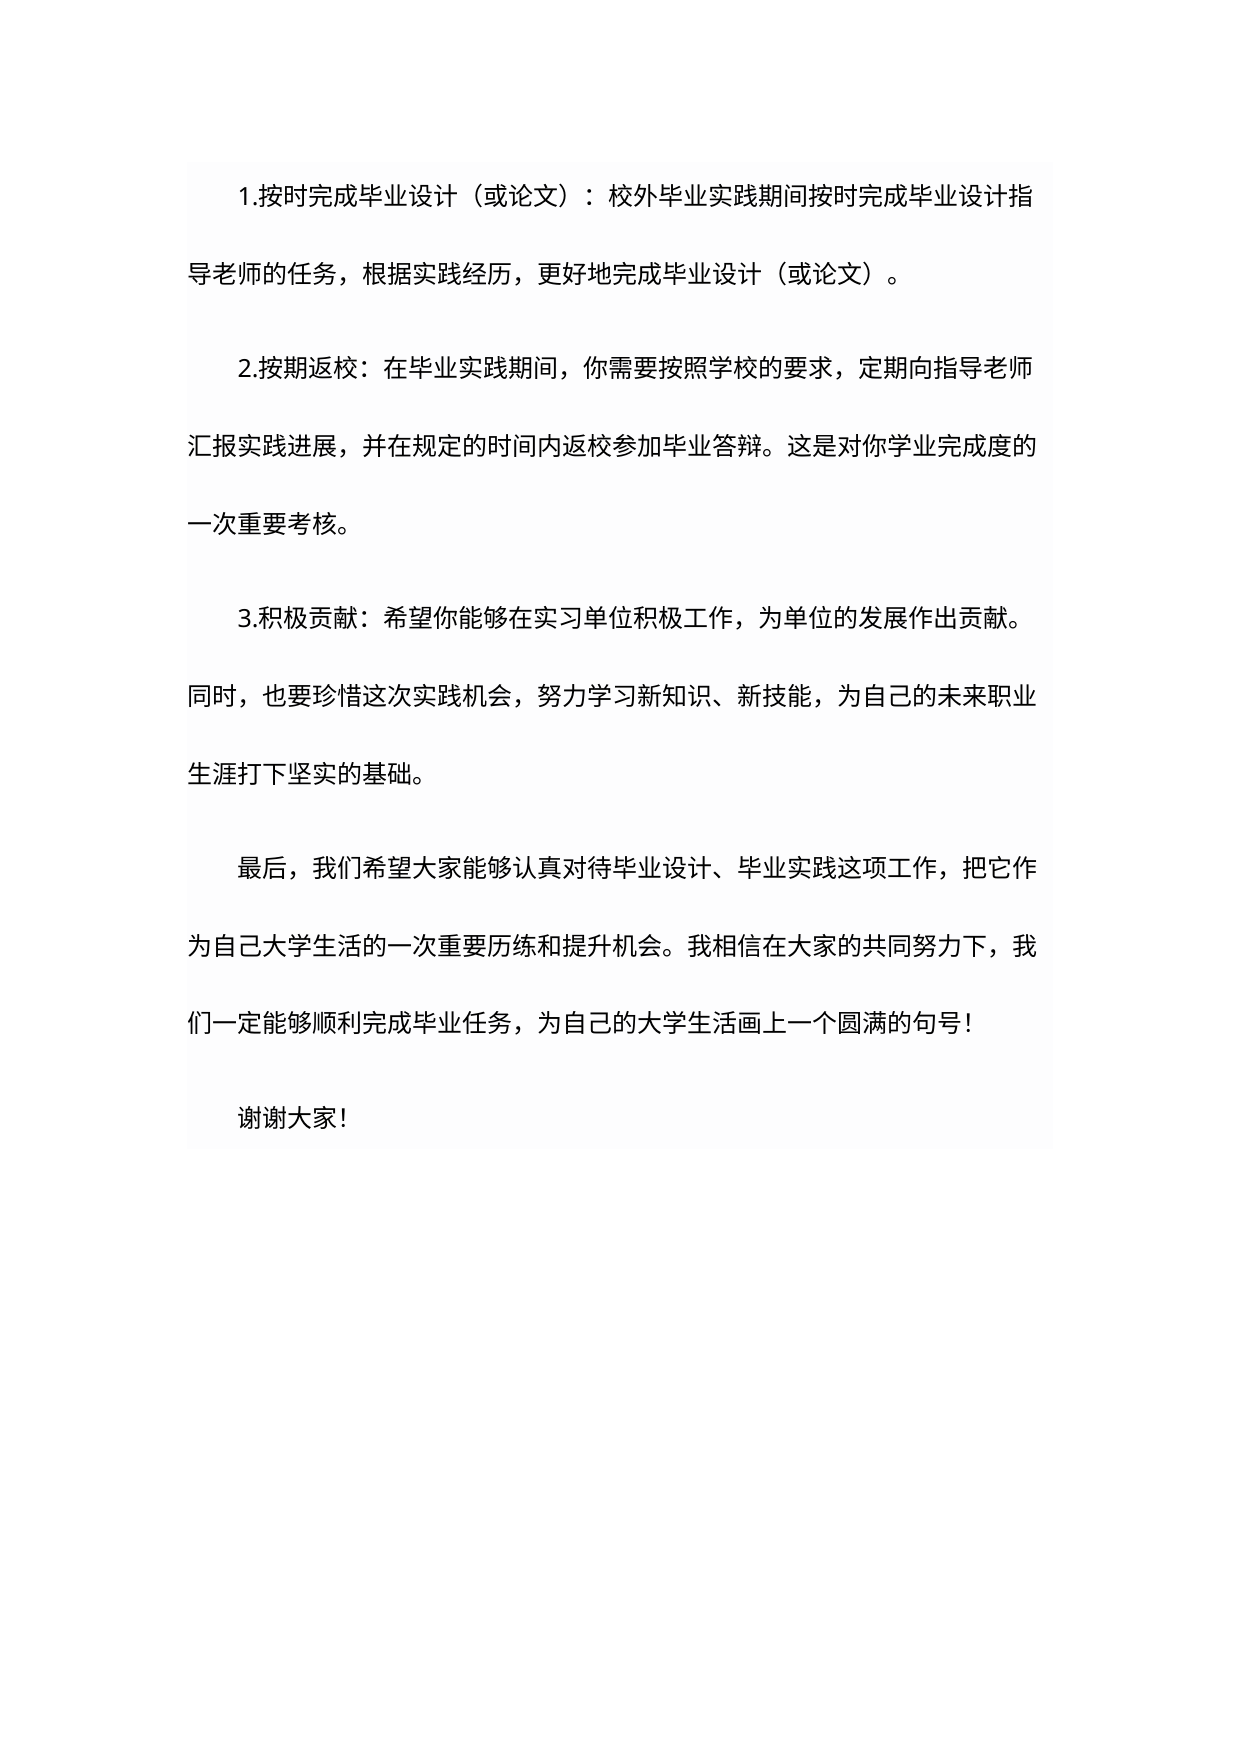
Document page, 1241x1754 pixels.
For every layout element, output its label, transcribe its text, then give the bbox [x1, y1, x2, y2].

text 1.按时完成毕业设计（或论文）：校外毕业实践期间按时完成毕业设计指导老师的任务，根据实践经历，更好地完成毕业设计（或论文）。 [187, 162, 1053, 305]
text 3.积极贡献：希望你能够在实习单位积极工作，为单位的发展作出贡献。同时，也要珍惜这次实践机会，努力学习新知识、新技能，为自己的未来职业生涯打下坚实的基础。 [187, 584, 1053, 805]
text 最后，我们希望大家能够认真对待毕业设计、毕业实践这项工作，把它作为自己大学生活的一次重要历练和提升机会。我相信在大家的共同努力下，我们一定能够顺利完成毕业任务，为自己的大学生活画上一个圆满的句号！ [187, 834, 1053, 1054]
text 谢谢大家！ [187, 1084, 1053, 1149]
text 2.按期返校：在毕业实践期间，你需要按照学校的要求，定期向指导老师汇报实践进展，并在规定的时间内返校参加毕业答辩。这是对你学业完成度的一次重要考核。 [187, 334, 1053, 555]
